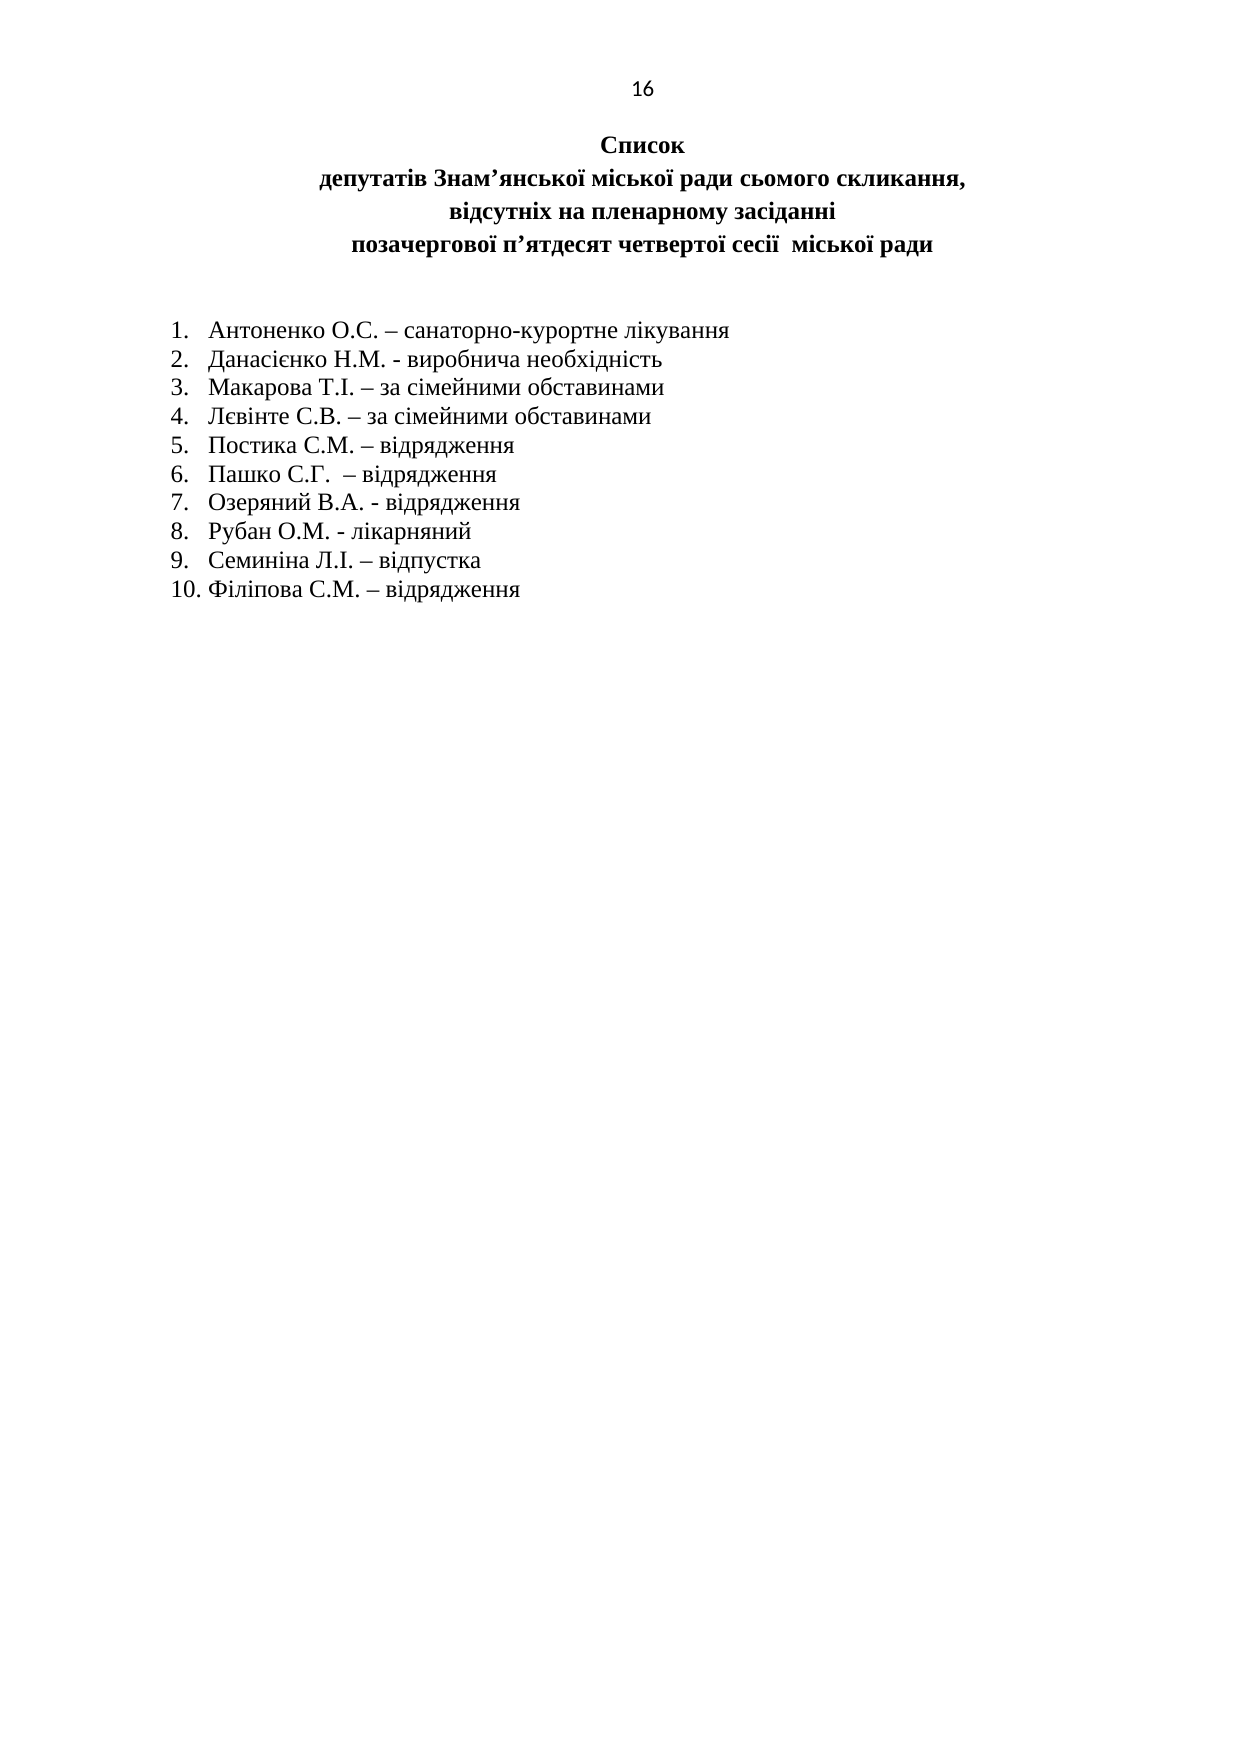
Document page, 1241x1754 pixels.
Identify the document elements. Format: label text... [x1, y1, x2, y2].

list Озеряний В.А. - відрядження [170, 487, 1152, 516]
text Список [133, 130, 1152, 158]
list Семиніна Л.І. – відпустка [170, 545, 1152, 574]
list Постика С.М. – відрядження [170, 430, 1152, 459]
text депутатів Знам’янської міської ради сьомого скликання, [133, 163, 1152, 192]
list Антоненко О.С. – санаторно-курортне лікування [170, 315, 1152, 344]
list Данасієнко Н.М. - виробнича необхідність [170, 344, 1152, 372]
list Макарова Т.І. – за сімейними обставинами [170, 372, 1152, 401]
list Філіпова С.М. – відрядження [170, 574, 1152, 602]
list Пашко С.Г. – відрядження [170, 459, 1152, 487]
list Лєвінте С.В. – за сімейними обставинами [170, 401, 1152, 430]
text відсутніх на пленарному засіданні [133, 196, 1152, 224]
text позачергової п’ятдесят четвертої сесії міської ради [133, 229, 1152, 258]
list Рубан О.М. - лікарняний [170, 516, 1152, 545]
